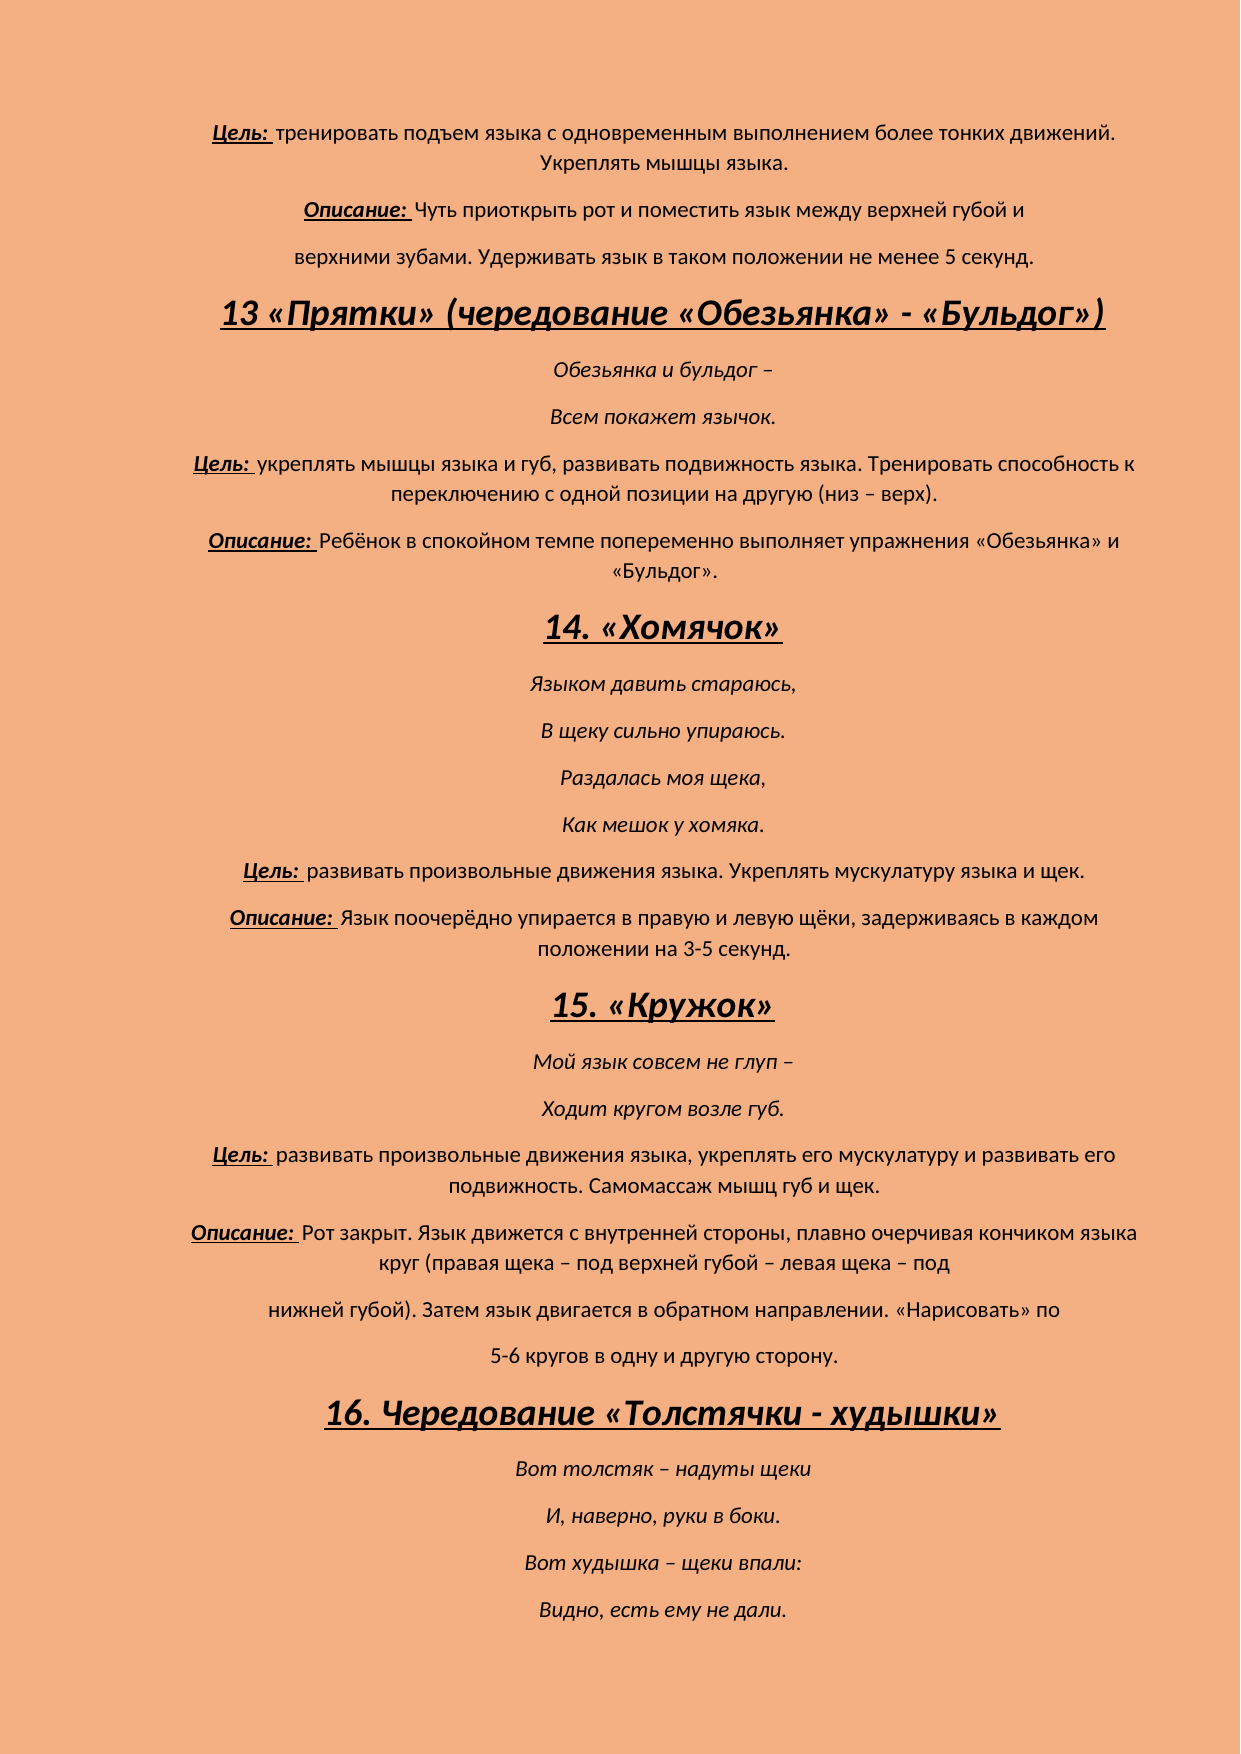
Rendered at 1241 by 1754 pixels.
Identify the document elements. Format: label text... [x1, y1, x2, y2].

text 16. Чередование «Толстячки - худышки» [177, 1388, 1152, 1434]
text Описание: Язык поочерёдно упирается в правую и левую щёки, задерживаясь в каждом положении на 3-5 секунд. [177, 903, 1152, 962]
text Вот толстяк – надуты щеки [177, 1454, 1152, 1483]
text Раздалась моя щека, [177, 763, 1152, 791]
text 15. «Кружок» [177, 981, 1152, 1026]
text Как мешок у хомяка. [177, 810, 1152, 838]
text верхними зубами. Удерживать язык в таком положении не менее 5 секунд. [177, 242, 1152, 270]
text нижней губой). Затем язык двигается в обратном направлении. «Нарисовать» по [177, 1295, 1152, 1323]
text Описание: Чуть приоткрыть рот и поместить язык между верхней губой и [177, 195, 1152, 223]
text Ходит кругом возле губ. [177, 1094, 1152, 1122]
text 5-6 кругов в одну и другую сторону. [177, 1342, 1152, 1369]
text Видно, есть ему не дали. [177, 1595, 1152, 1623]
text Описание: Рот закрыт. Язык движется с внутренней стороны, плавно очерчивая кончиком языка круг (правая щека – под верхней губой – левая щека – под [177, 1218, 1152, 1276]
text 14. «Хомячок» [177, 603, 1152, 649]
text Вот худышка – щеки впали: [177, 1548, 1152, 1576]
text Цель: тренировать подъем языка с одновременным выполнением более тонких движений. Укреплять мышцы языка. [177, 118, 1152, 176]
text Описание: Ребёнок в спокойном темпе попеременно выполняет упражнения «Обезьянка» и «Бульдог». [177, 526, 1152, 584]
text В щеку сильно упираюсь. [177, 716, 1152, 744]
text 13 «Прятки» (чередование «Обезьянка» - «Бульдог») [177, 289, 1152, 335]
text Цель: укреплять мышцы языка и губ, развивать подвижность языка. Тренировать способность к переключению с одной позиции на другую (низ – верх). [177, 449, 1152, 507]
text Всем покажет язычок. [177, 402, 1152, 430]
text Мой язык совсем не глуп – [177, 1047, 1152, 1075]
text И, наверно, руки в боки. [177, 1501, 1152, 1529]
text Цель: развивать произвольные движения языка, укреплять его мускулатуру и развивать его подвижность. Самомассаж мышц губ и щек. [177, 1141, 1152, 1199]
text Языком давить стараюсь, [177, 669, 1152, 697]
text Обезьянка и бульдог – [177, 355, 1152, 383]
text Цель: развивать произвольные движения языка. Укреплять мускулатуру языка и щек. [177, 857, 1152, 885]
